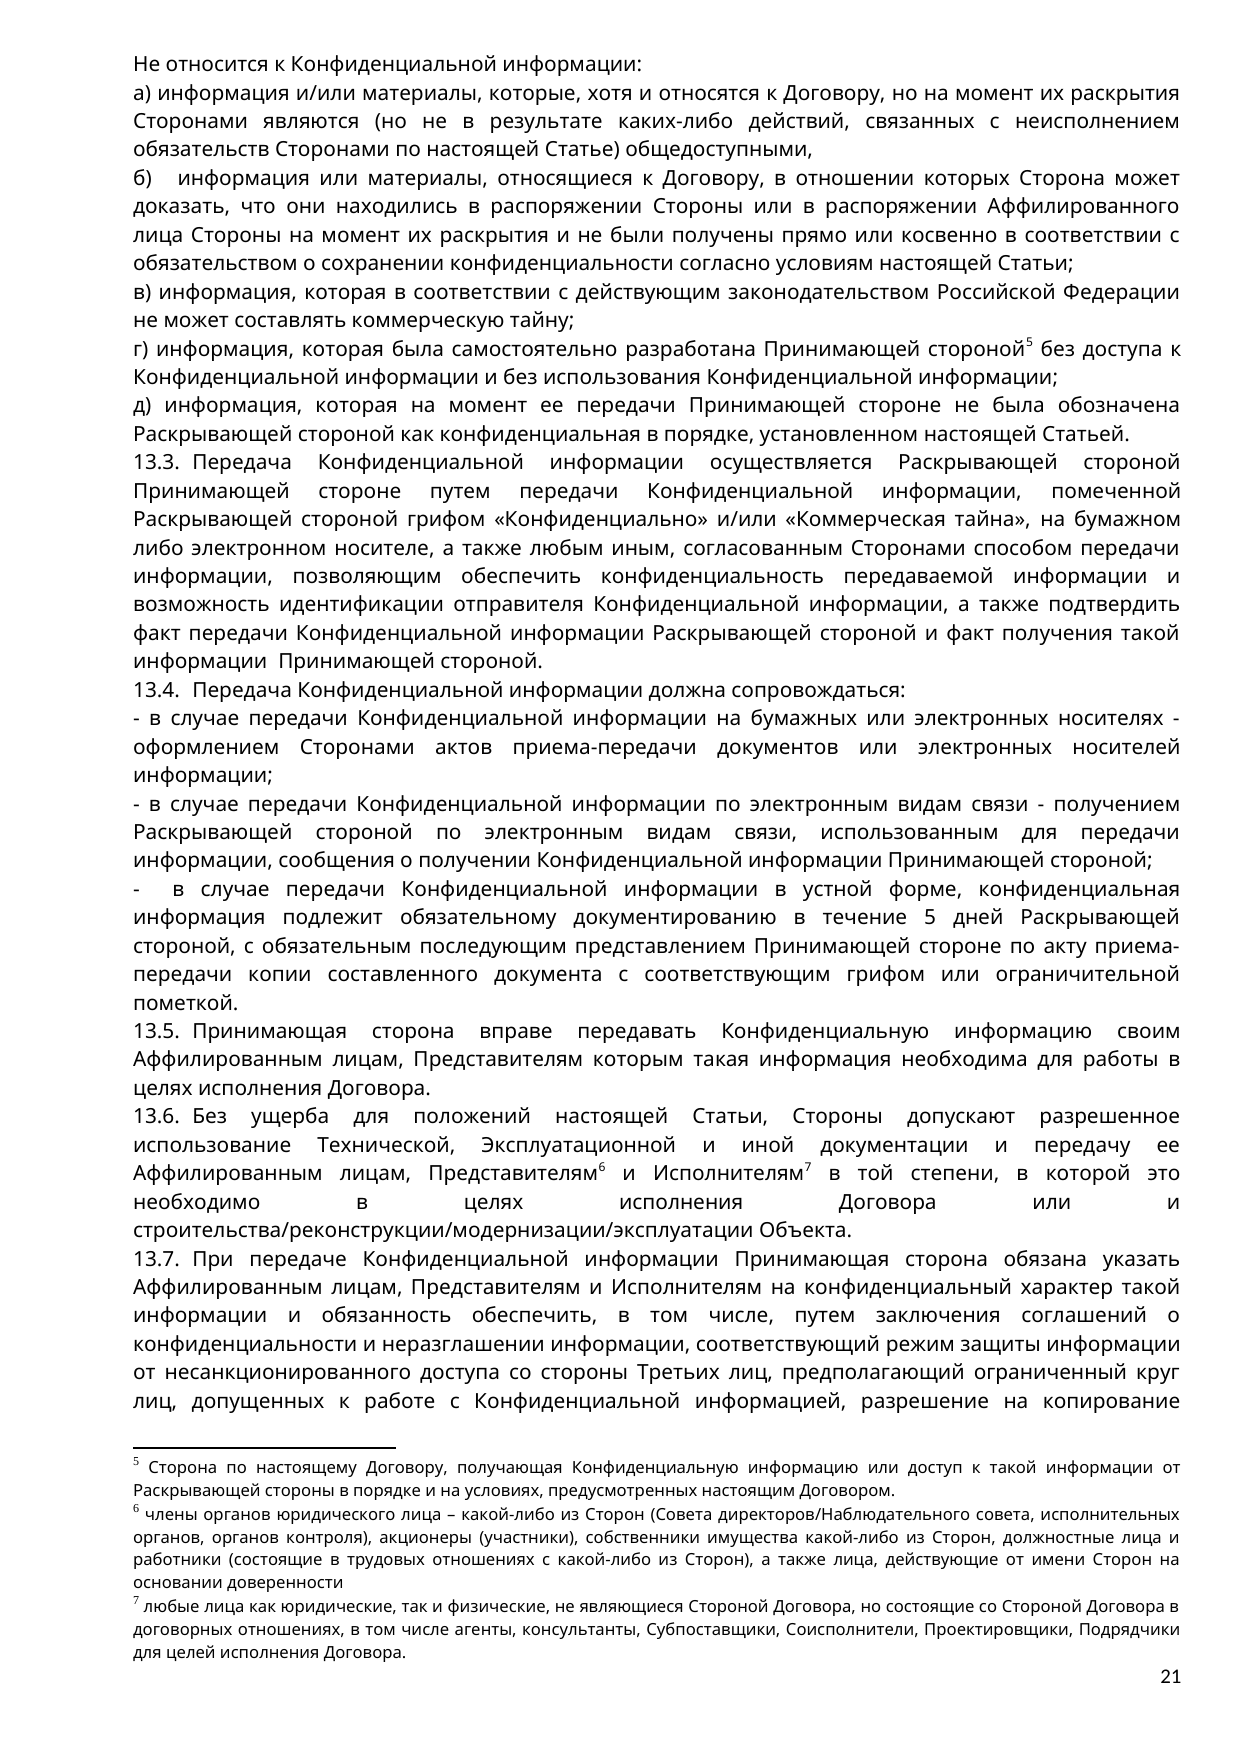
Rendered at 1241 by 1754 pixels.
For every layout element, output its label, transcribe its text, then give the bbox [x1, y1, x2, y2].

text а) информация и/или материалы, которые, хотя и относятся к Договору, но на момент их раскрытия Сторонами являются (но не в результате каких-либо действий, связанных с неисполнением обязательств Сторонами по настоящей Статье) общедоступными, [133, 78, 1181, 163]
text д) информация, которая на момент ее передачи Принимающей стороне не была обозначена Раскрывающей стороной как конфиденциальная в порядке, установленном настоящей Статьей. [133, 391, 1181, 447]
text - в случае передачи Конфиденциальной информации на бумажных или электронных носителях - оформлением Сторонами актов приема-передачи документов или электронных носителей информации; [133, 703, 1181, 789]
list Передача Конфиденциальной информации осуществляется Раскрывающей стороной Принимающей стороне путем передачи Конфиденциальной информации, помеченной Раскрывающей стороной грифом «Конфиденциально» и/или «Коммерческая тайна», на бумажном либо электронном носителе, а также любым иным, согласованным Сторонами способом передачи информации, позволяющим обеспечить конфиденциальность передаваемой информации и возможность идентификации отправителя Конфиденциальной информации, а также подтвердить факт передачи Конфиденциальной информации Раскрывающей стороной и факт получения такой информации Принимающей стороной. [133, 447, 1181, 675]
text Не относится к Конфиденциальной информации: [133, 49, 1181, 78]
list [133, 1244, 1181, 1414]
list Принимающая сторона вправе передавать Конфиденциальную информацию своим Аффилированным лицам, Представителям которым такая информация необходима для работы в целях исполнения Договора. [133, 1016, 1181, 1101]
text г) информация, которая была самостоятельно разработана Принимающей стороной без доступа к Конфиденциальной информации и без использования Конфиденциальной информации; [133, 334, 1181, 391]
text - в случае передачи Конфиденциальной информации в устной форме, конфиденциальная информация подлежит обязательному документированию в течение 5 дней Раскрывающей стороной, с обязательным последующим представлением Принимающей стороне по акту приема-передачи копии составленного документа с соответствующим грифом или ограничительной пометкой. [133, 874, 1181, 1016]
text - в случае передачи Конфиденциальной информации по электронным видам связи - получением Раскрывающей стороной по электронным видам связи, использованным для передачи информации, сообщения о получении Конфиденциальной информации Принимающей стороной; [133, 789, 1181, 874]
text в) информация, которая в соответствии с действующим законодательством Российской Федерации не может составлять коммерческую тайну; [133, 277, 1181, 334]
list Передача Конфиденциальной информации должна сопровождаться: [133, 675, 1181, 703]
list Без ущерба для положений настоящей Статьи, Стороны допускают разрешенное использование Технической, Эксплуатационной и иной документации и передачу ее Аффилированным лицам, Представителям и Исполнителям в той степени, в которой это необходимо в целях исполнения Договора или и строительства/реконструкции/модернизации/эксплуатации Объекта. [133, 1101, 1181, 1244]
text б) информация или материалы, относящиеся к Договору, в отношении которых Сторона может доказать, что они находились в распоряжении Стороны или в распоряжении Аффилированного лица Стороны на момент их раскрытия и не были получены прямо или косвенно в соответствии с обязательством о сохранении конфиденциальности согласно условиям настоящей Статьи; [133, 163, 1181, 277]
